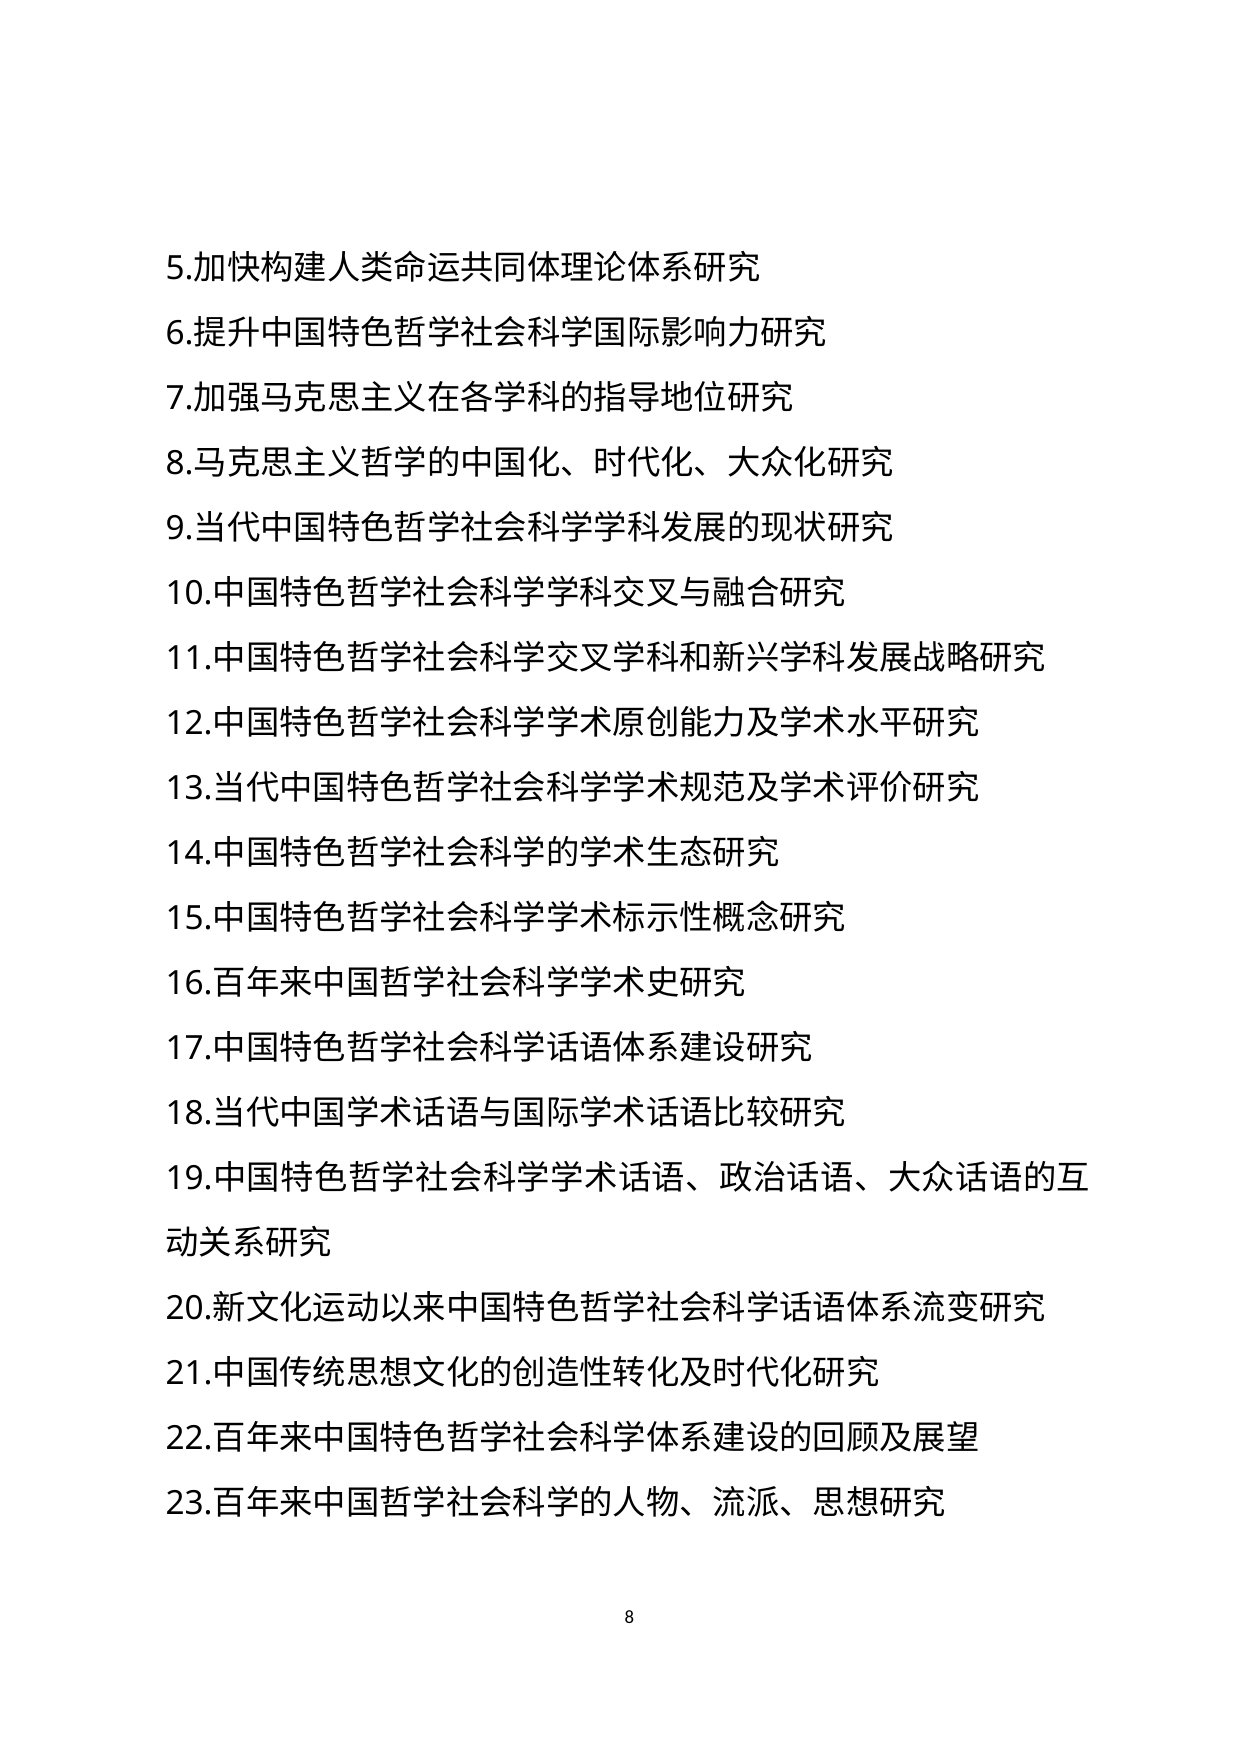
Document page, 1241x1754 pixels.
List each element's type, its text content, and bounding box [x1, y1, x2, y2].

text 14.中国特色哲学社会科学的学术生态研究 [165, 818, 1092, 883]
text 5.加快构建人类命运共同体理论体系研究 [165, 233, 1092, 298]
text 9.当代中国特色哲学社会科学学科发展的现状研究 [165, 493, 1092, 558]
text 10.中国特色哲学社会科学学科交叉与融合研究 [165, 558, 1092, 623]
text 7.加强马克思主义在各学科的指导地位研究 [165, 363, 1092, 428]
text 22.百年来中国特色哲学社会科学体系建设的回顾及展望 [165, 1403, 1092, 1468]
text 12.中国特色哲学社会科学学术原创能力及学术水平研究 [165, 688, 1092, 753]
text 19.中国特色哲学社会科学学术话语、政治话语、大众话语的互动关系研究 [165, 1143, 1092, 1273]
text 11.中国特色哲学社会科学交叉学科和新兴学科发展战略研究 [165, 623, 1092, 688]
text 6.提升中国特色哲学社会科学国际影响力研究 [165, 298, 1092, 363]
text 13.当代中国特色哲学社会科学学术规范及学术评价研究 [165, 753, 1092, 818]
text 17.中国特色哲学社会科学话语体系建设研究 [165, 1013, 1092, 1078]
text 8.马克思主义哲学的中国化、时代化、大众化研究 [165, 428, 1092, 493]
text 23.百年来中国哲学社会科学的人物、流派、思想研究 [165, 1468, 1092, 1533]
text 16.百年来中国哲学社会科学学术史研究 [165, 948, 1092, 1013]
text 15.中国特色哲学社会科学学术标示性概念研究 [165, 883, 1092, 948]
text 18.当代中国学术话语与国际学术话语比较研究 [165, 1078, 1092, 1143]
text 21.中国传统思想文化的创造性转化及时代化研究 [165, 1338, 1092, 1403]
text 20.新文化运动以来中国特色哲学社会科学话语体系流变研究 [165, 1273, 1092, 1338]
